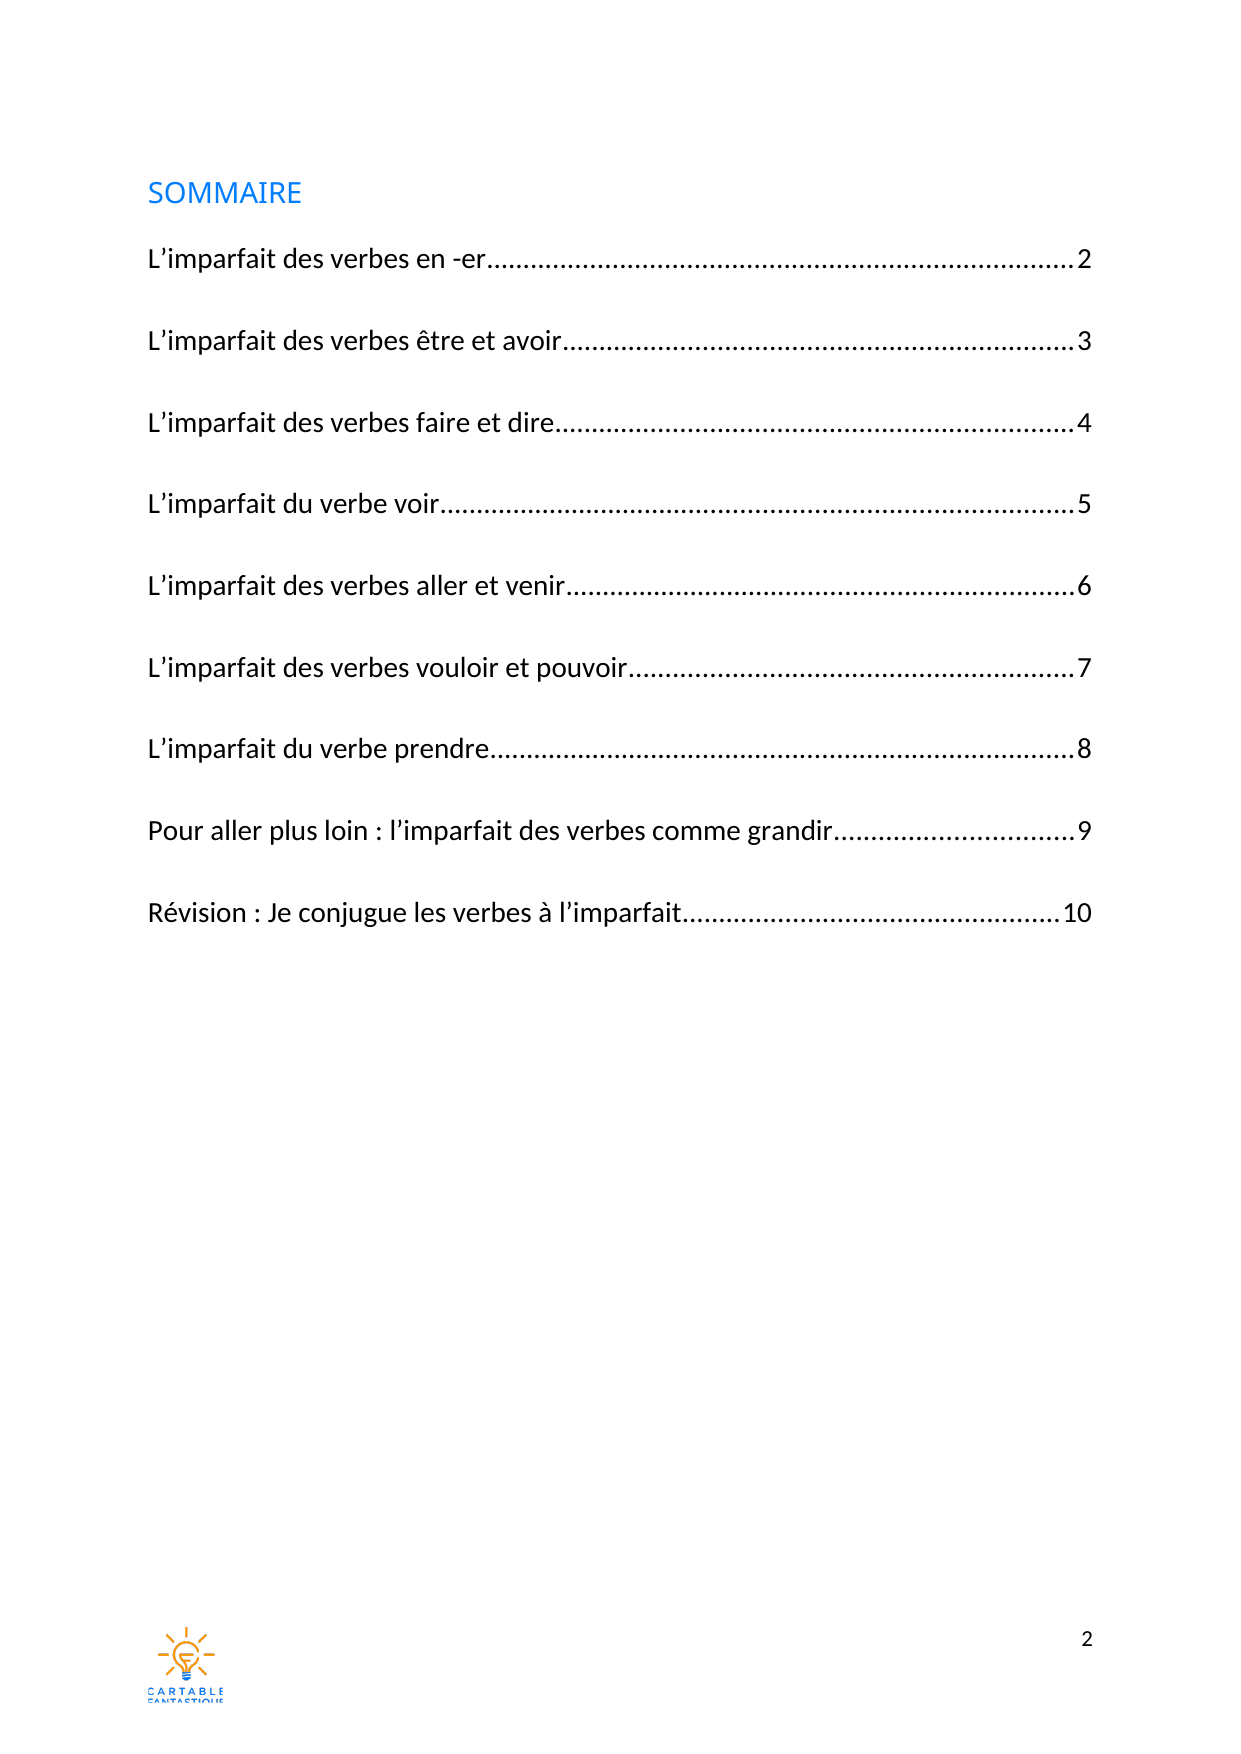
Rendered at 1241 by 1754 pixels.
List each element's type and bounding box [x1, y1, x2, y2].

picture [147, 1627, 223, 1702]
